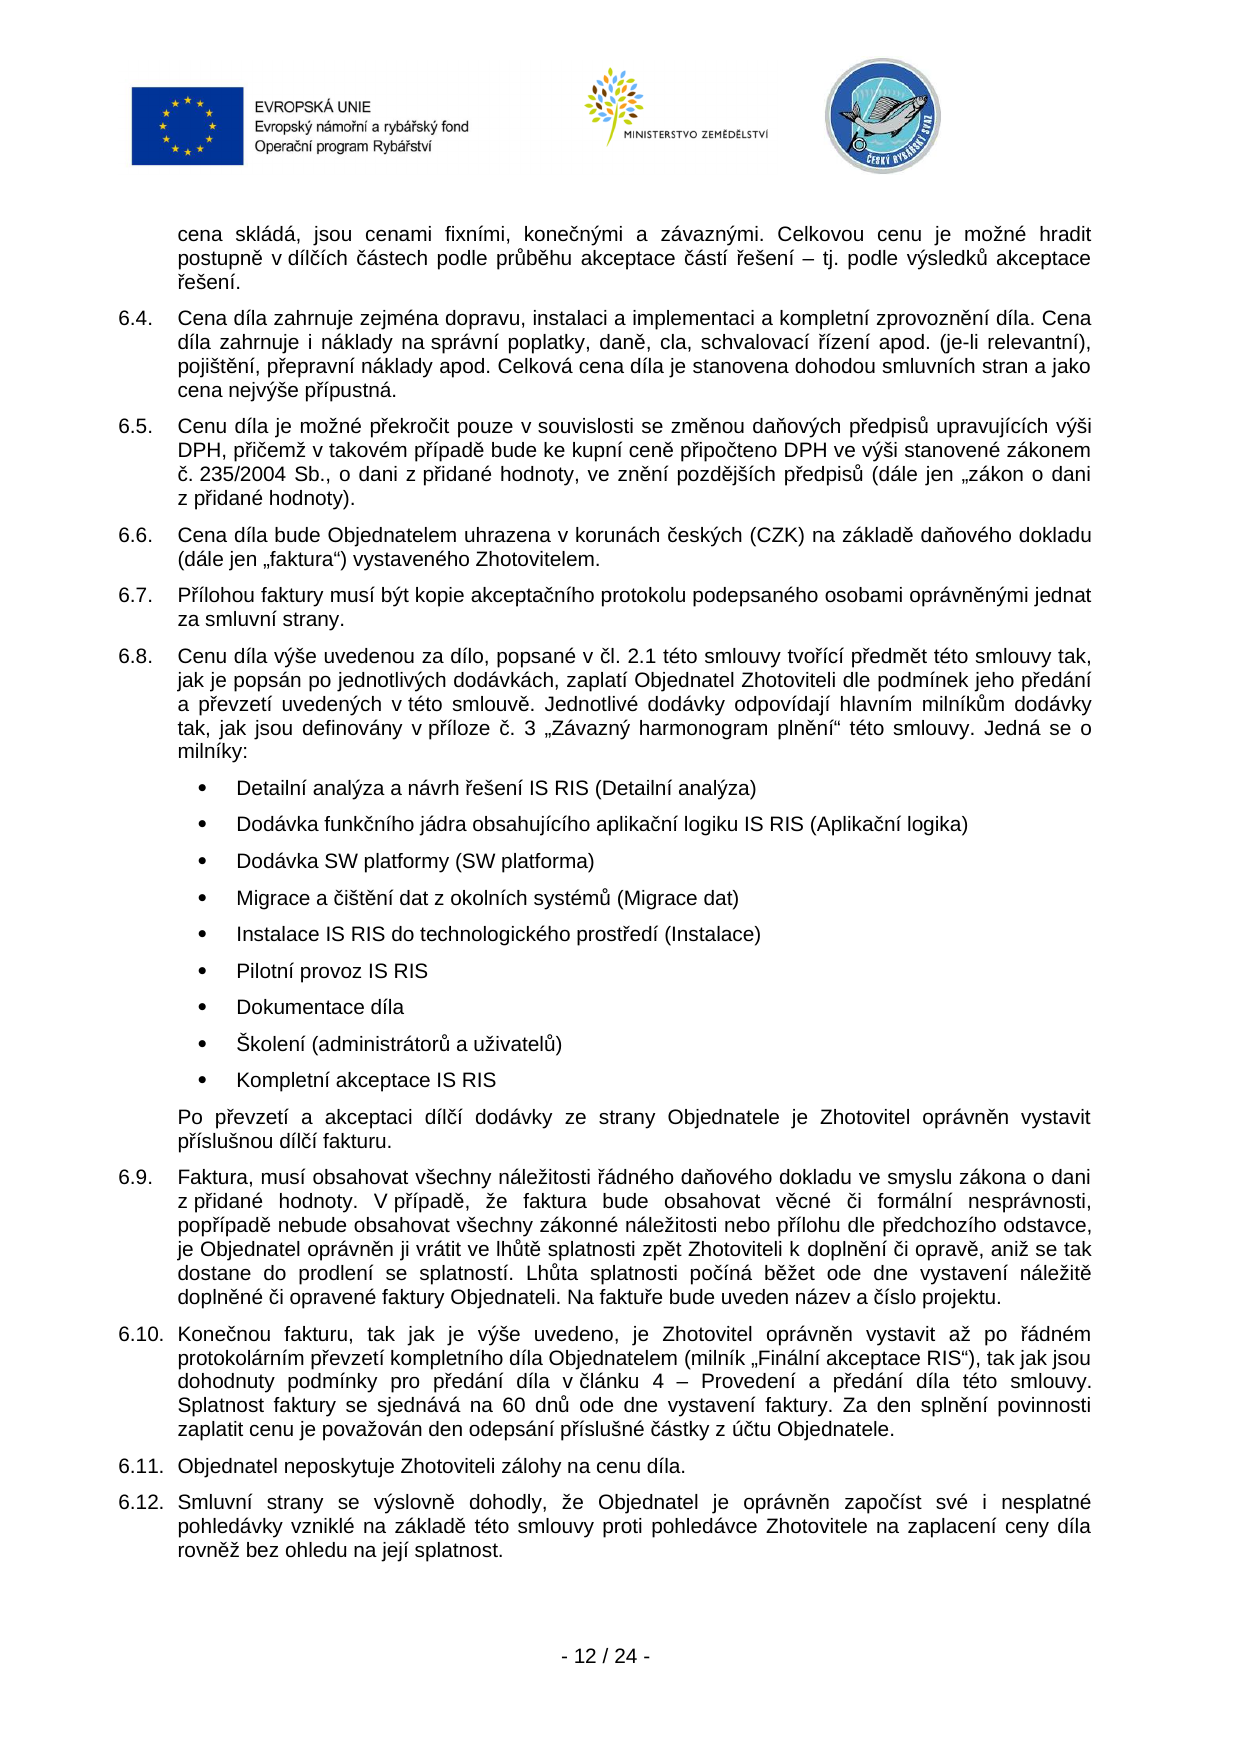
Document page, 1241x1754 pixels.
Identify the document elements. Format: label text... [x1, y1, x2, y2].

title Po převzetí a akceptaci dílčí dodávky ze strany Objednatele je Zhotovitel oprávněn vystavit příslušnou dílčí fakturu. [177, 1105, 1092, 1153]
picture [823, 56, 942, 175]
title Cenu díla výše uvedenou za dílo, popsané v čl. 2.1 této smlouvy tvořící předmět této smlouvy tak, jak je popsán po jednotlivých dodávkách, zaplatí Objednatel Zhotoviteli dle podmínek jeho předání a převzetí uvedených v této smlouvě. Jednotlivé dodávky odpovídají hlavním milníkům dodávky tak, jak jsou definovány v příloze č. 3 „Závazný harmonogram plnění“ této smlouvy. Jedná se o milníky: [118, 643, 1092, 763]
title Detailní analýza a návrh řešení IS RIS (Detailní analýza) [199, 776, 1092, 800]
title Migrace a čištění dat z okolních systémů (Migrace dat) [199, 885, 1092, 909]
title Instalace IS RIS do technologického prostředí (Instalace) [199, 922, 1092, 946]
title Cenu díla je možné překročit pouze v souvislosti se změnou daňových předpisů upravujících výši DPH, přičemž v takovém případě bude ke kupní ceně připočteno DPH ve výši stanovené zákonem č. 235/2004 Sb., o dani z přidané hodnoty, ve znění pozdějších předpisů (dále jen „zákon o dani z přidané hodnoty). [118, 414, 1092, 510]
title Přílohou faktury musí být kopie akceptačního protokolu podepsaného osobami oprávněnými jednat za smluvní strany. [118, 583, 1092, 631]
title Kompletní akceptace IS RIS [199, 1068, 1092, 1092]
picture [118, 60, 778, 175]
title Cena díla bude Objednatelem uhrazena v korunách českých (CZK) na základě daňového dokladu (dále jen „faktura“) vystaveného Zhotovitelem. [118, 523, 1092, 571]
title Dokumentace díla [199, 995, 1092, 1019]
title Faktura, musí obsahovat všechny náležitosti řádného daňového dokladu ve smyslu zákona o dani z přidané hodnoty. V případě, že faktura bude obsahovat věcné či formální nesprávnosti, popřípadě nebude obsahovat všechny zákonné náležitosti nebo přílohu dle předchozího odstavce, je Objednatel oprávněn ji vrátit ve lhůtě splatnosti zpět Zhotoviteli k doplnění či opravě, aniž se tak dostane do prodlení se splatností. Lhůta splatnosti počíná běžet ode dne vystavení náležitě doplněné či opravené faktury Objednateli. Na faktuře bude uveden název a číslo projektu. [118, 1165, 1092, 1309]
title Dodávka SW platformy (SW platforma) [199, 849, 1092, 873]
title Smluvní strany se výslovně dohodly, že Objednatel je oprávněn započíst své i nesplatné pohledávky vzniklé na základě této smlouvy proti pohledávce Zhotovitele na zaplacení ceny díla rovněž bez ohledu na její splatnost. [118, 1490, 1092, 1562]
title Cena díla zahrnuje zejména dopravu, instalaci a implementaci a kompletní zprovoznění díla. Cena díla zahrnuje i náklady na správní poplatky, daně, cla, schvalovací řízení apod. (je-li relevantní), pojištění, přepravní náklady apod. Celková cena díla je stanovena dohodou smluvních stran a jako cena nejvýše přípustná. [118, 306, 1092, 402]
title Školení (administrátorů a uživatelů) [199, 1032, 1092, 1056]
title Objednatel neposkytuje Zhotoviteli zálohy na cenu díla. [118, 1454, 1092, 1478]
title Pilotní provoz IS RIS [199, 958, 1092, 983]
title Konečnou fakturu, tak jak je výše uvedeno, je Zhotovitel oprávněn vystavit až po řádném protokolárním převzetí kompletního díla Objednatelem (milník „Finální akceptace RIS“), tak jak jsou dohodnuty podmínky pro předání díla v článku 4 – Provedení a předání díla této smlouvy. Splatnost faktury se sjednává na 60 dnů ode dne vystavení faktury. Za den splnění povinnosti zaplatit cenu je považován den odepsání příslušné částky z účtu Objednatele. [118, 1321, 1092, 1441]
title Dodávka funkčního jádra obsahujícího aplikační logiku IS RIS (Aplikační logika) [199, 812, 1092, 836]
